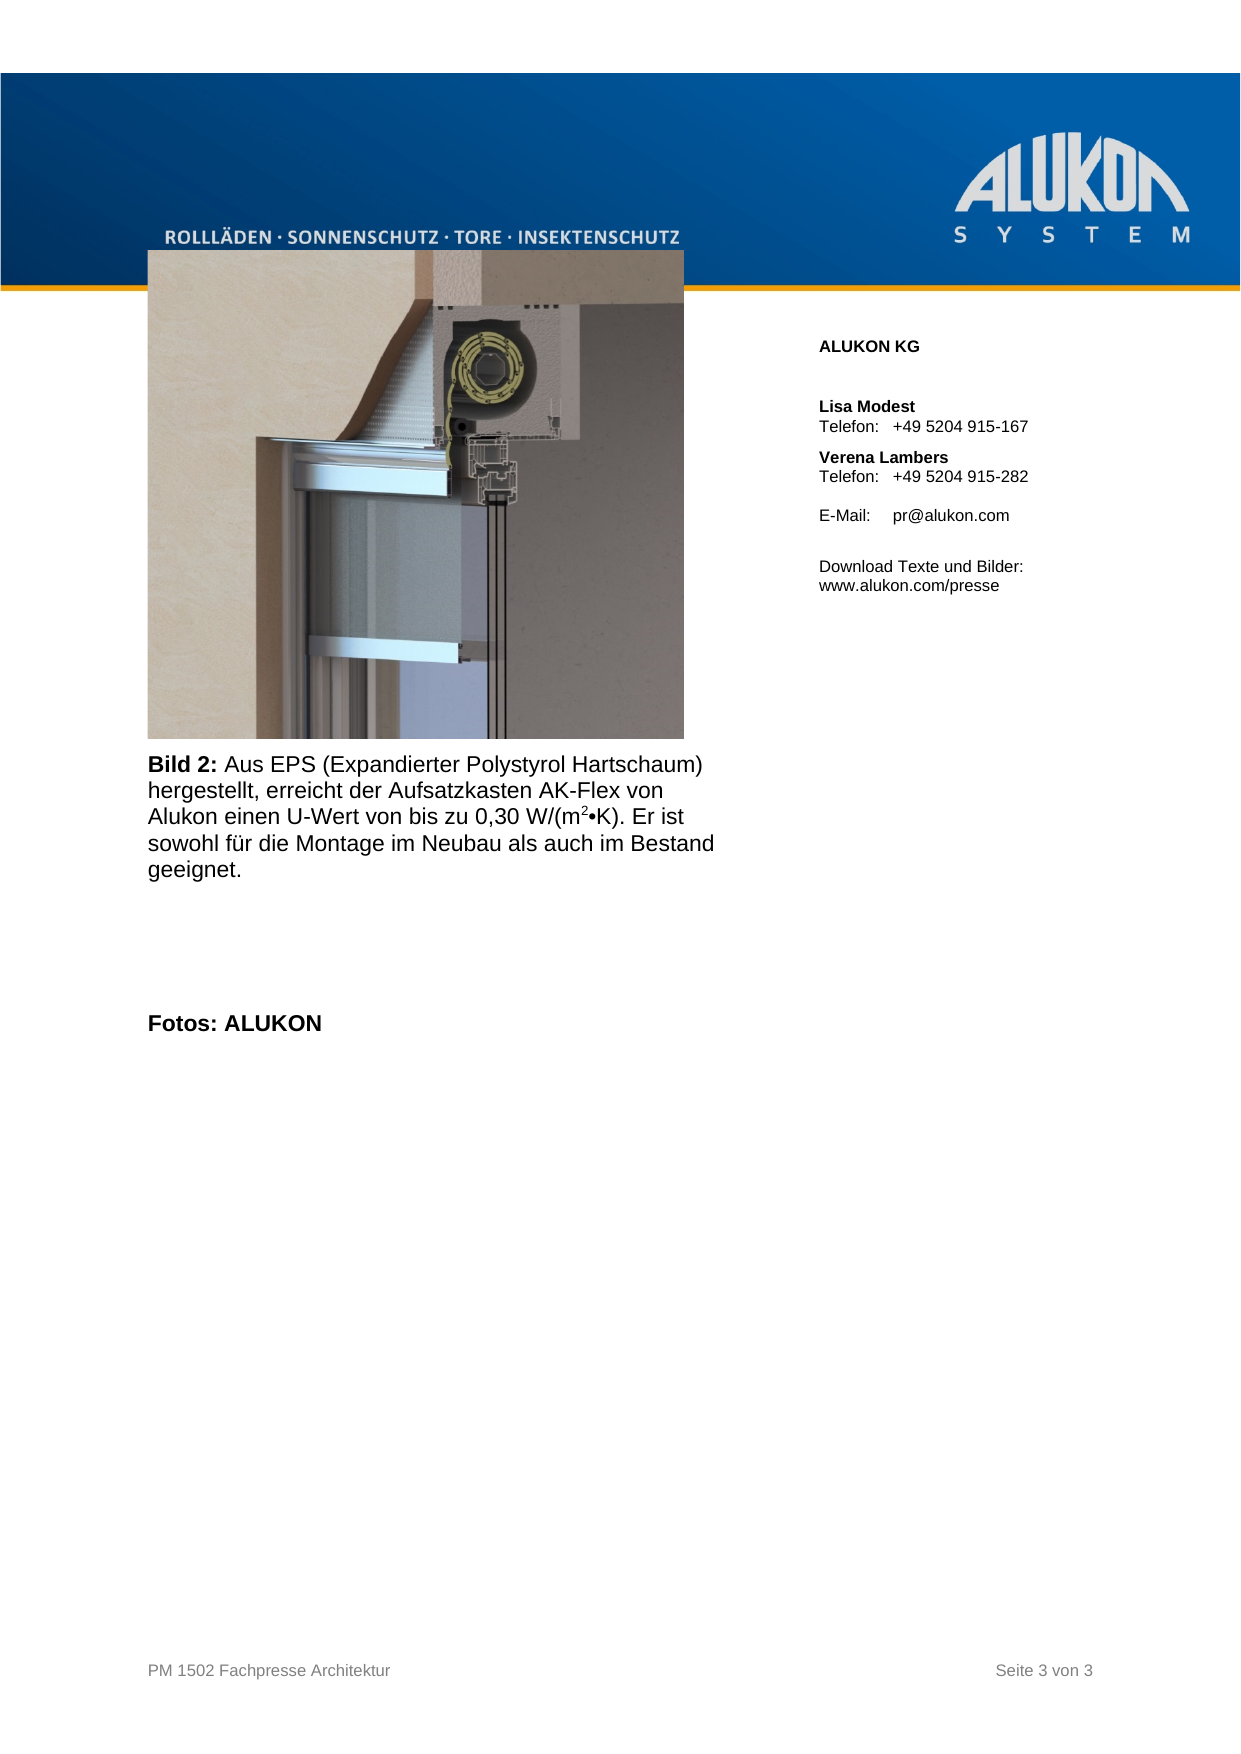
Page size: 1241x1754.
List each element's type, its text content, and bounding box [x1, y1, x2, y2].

picture [0, 73, 1241, 739]
text Bild 2: Aus EPS (Expandierter Polystyrol Hartschaum) hergestellt, erreicht der Aufsatzkasten AK-Flex von Alukon einen U-Wert von bis zu 0,30 W/(m2•K). Er ist sowohl für die Montage im Neubau als auch im Bestand geeignet. [148, 751, 723, 882]
text Fotos: ALUKON [148, 1010, 1171, 1036]
